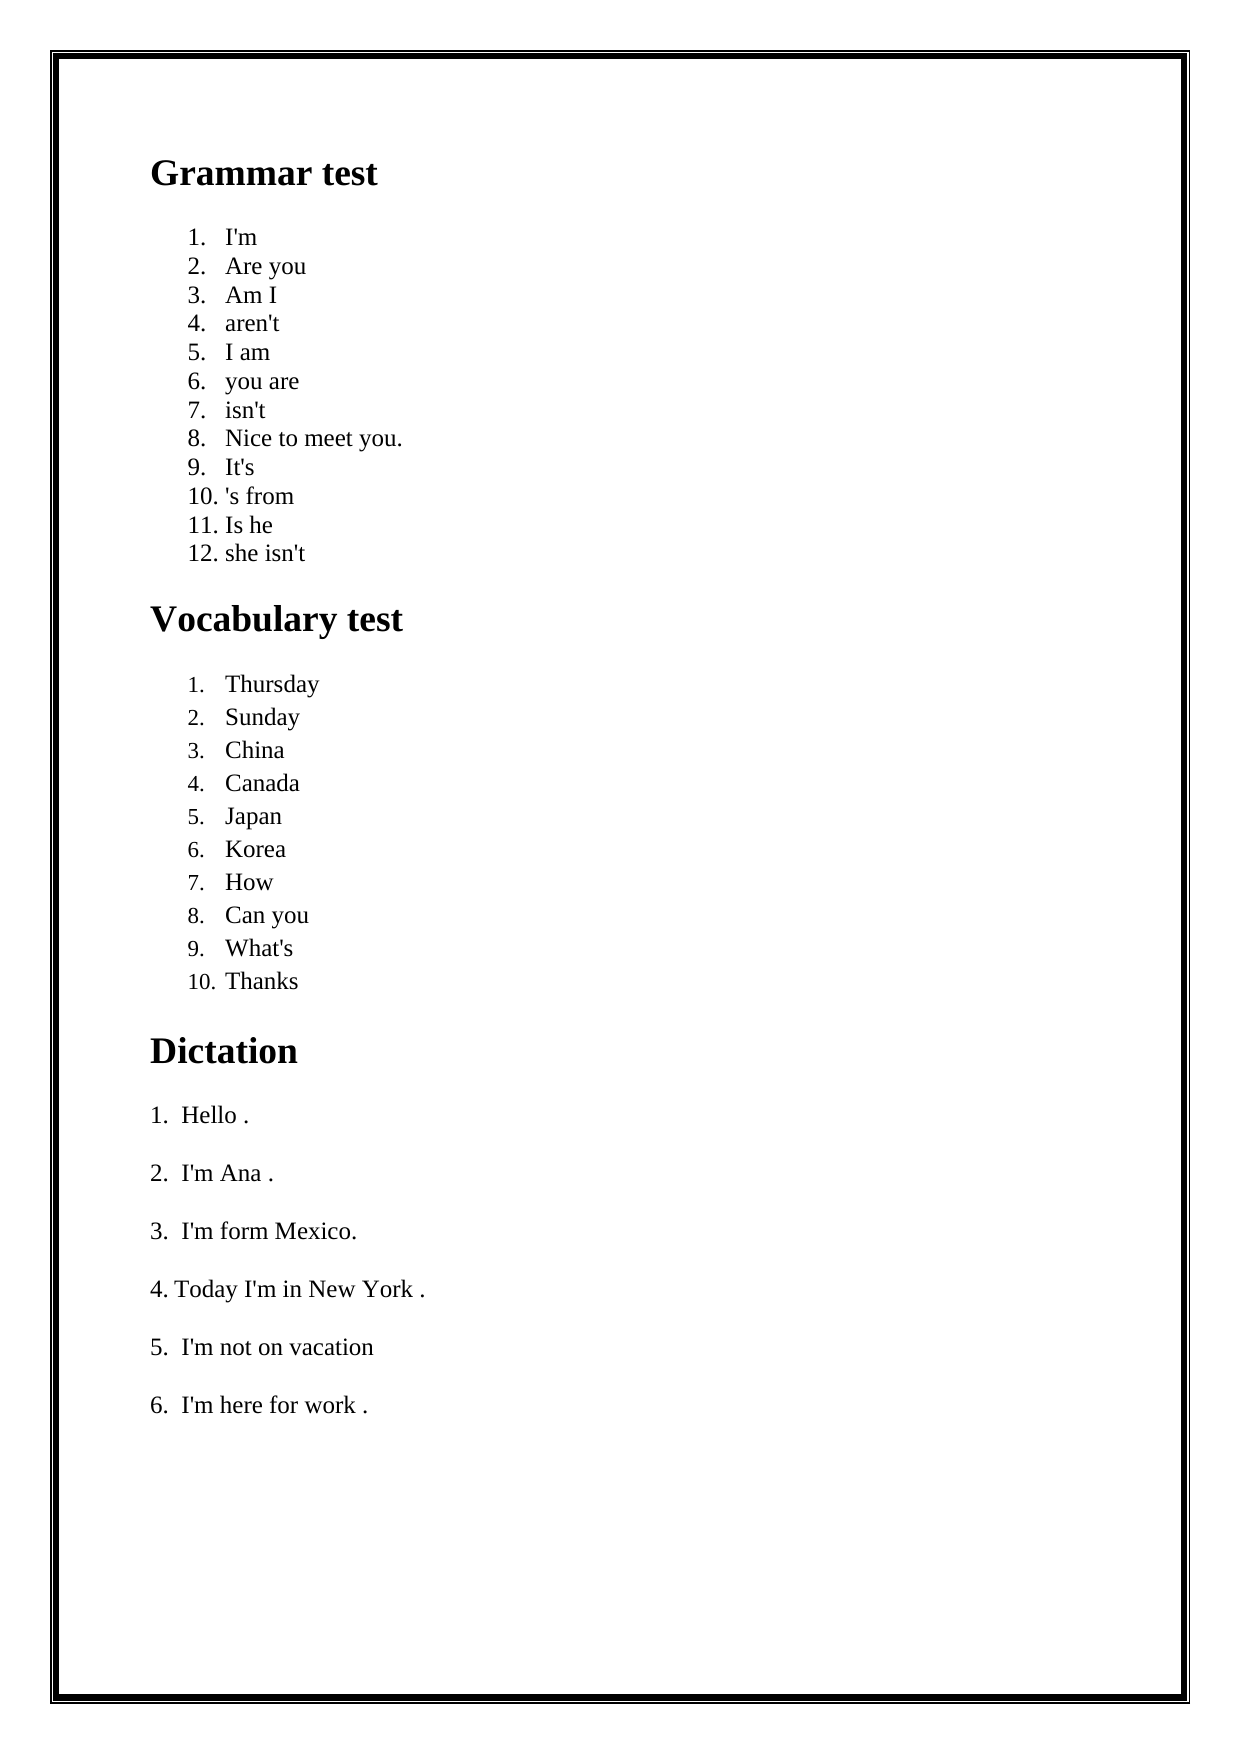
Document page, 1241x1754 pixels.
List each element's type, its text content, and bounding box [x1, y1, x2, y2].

list Can you [187, 900, 1090, 929]
list Korea [187, 834, 1090, 863]
list Nice to meet you. [187, 423, 1090, 452]
list you are [187, 366, 1090, 395]
list aren't [187, 308, 1090, 337]
list she isn't [187, 538, 1090, 567]
list Are you [187, 251, 1090, 280]
text 4. Today I'm in New York . [150, 1274, 1090, 1303]
list How [187, 867, 1090, 896]
list isn't [187, 395, 1090, 423]
list 's from [187, 481, 1090, 510]
list Sunday [187, 702, 1090, 731]
list It's [187, 452, 1090, 481]
text 2. I'm Ana . [150, 1158, 1090, 1187]
list Japan [187, 801, 1090, 829]
text 6. I'm here for work . [150, 1390, 1090, 1419]
text 5. I'm not on vacation [150, 1332, 1090, 1361]
text Dictation [150, 1028, 1090, 1071]
text Vocabulary test [150, 596, 1090, 639]
list Thursday [187, 669, 1090, 697]
list Is he [187, 510, 1090, 538]
list What's [187, 933, 1090, 962]
text 3. I'm form Mexico. [150, 1216, 1090, 1245]
list Am I [187, 280, 1090, 308]
list I'm [187, 222, 1090, 251]
text Grammar test [150, 150, 1090, 193]
list China [187, 735, 1090, 763]
list Thanks [187, 966, 1090, 995]
list Canada [187, 768, 1090, 797]
text 1. Hello . [150, 1100, 1090, 1129]
list I am [187, 337, 1090, 366]
